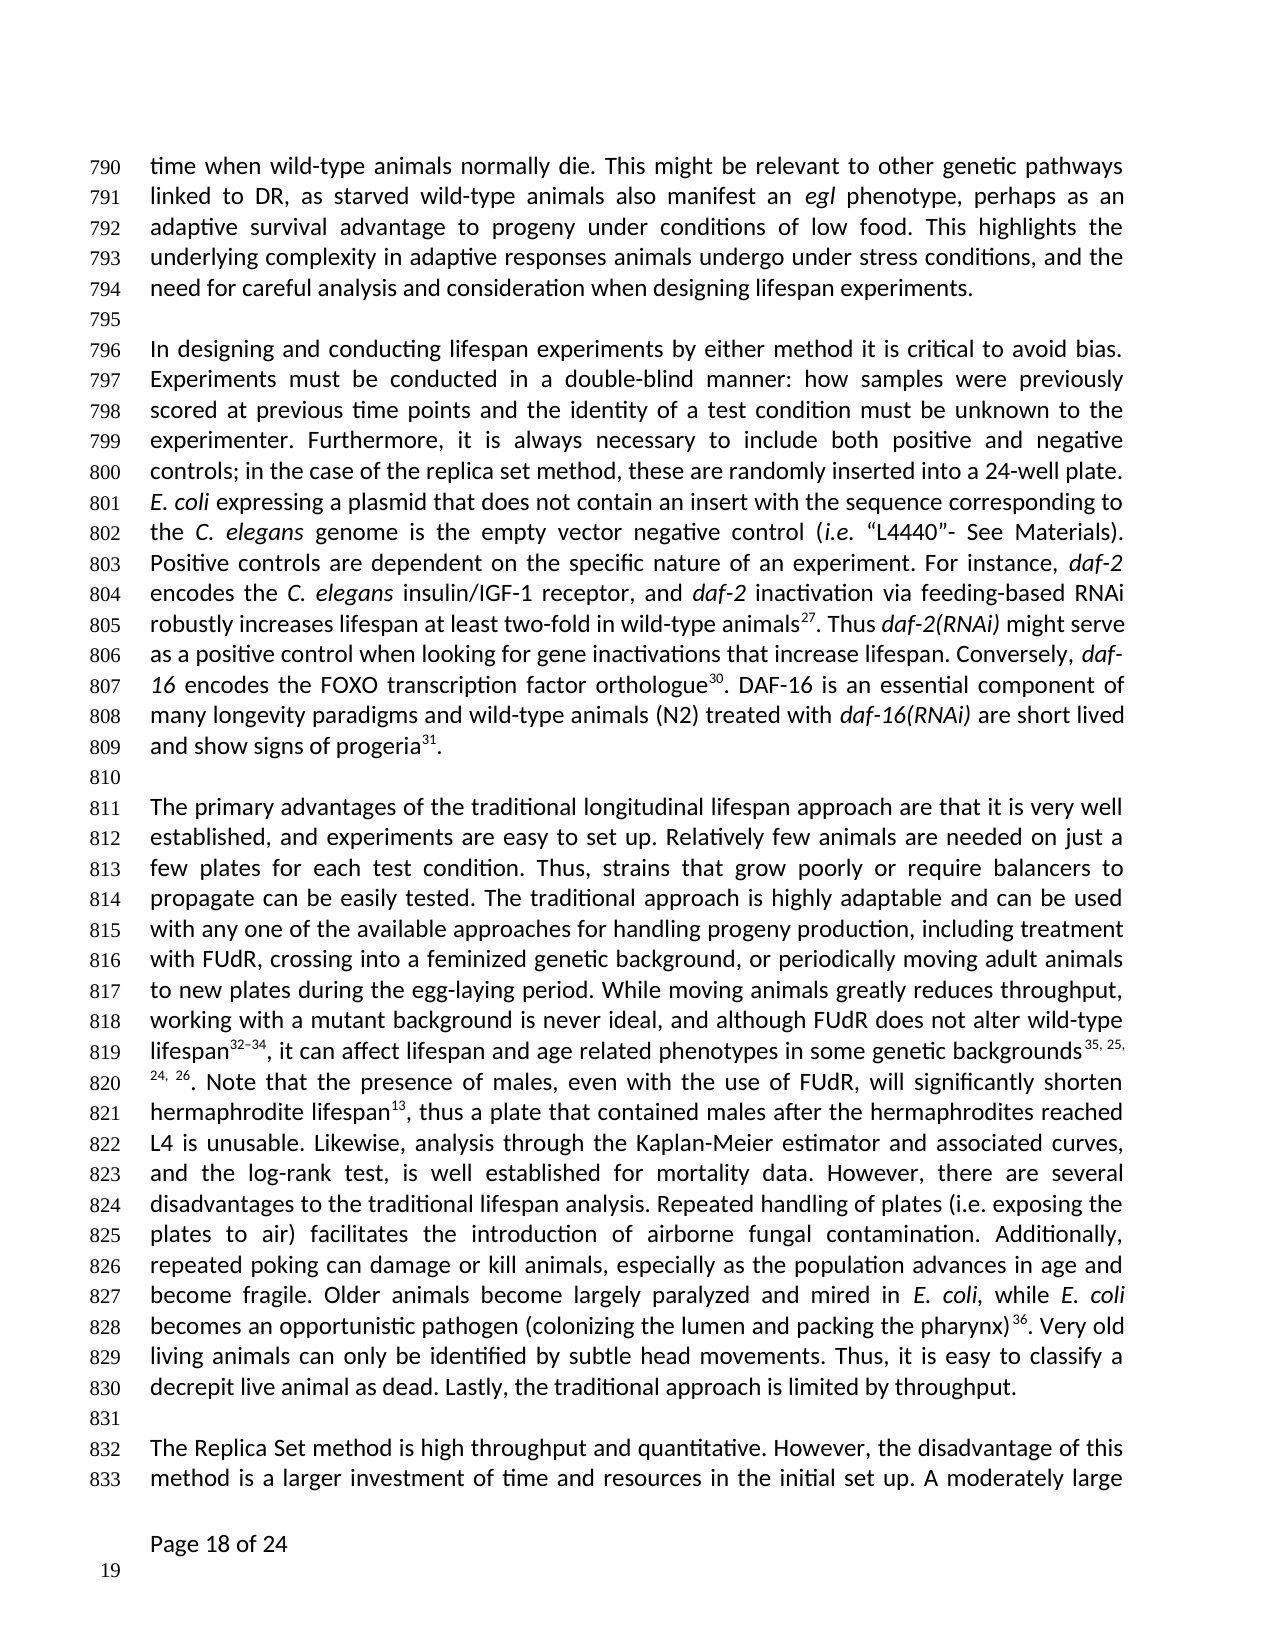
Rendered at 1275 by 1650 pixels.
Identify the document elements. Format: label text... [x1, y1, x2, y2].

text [150, 1432, 1125, 1493]
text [150, 150, 1125, 303]
text In designing and conducting lifespan experiments by either method it is critical to avoid bias. Experiments must be conducted in a double-blind manner: how samples were previously scored at previous time points and the identity of a test condition must be unknown to the experimenter. Furthermore, it is always necessary to include both positive and negative controls; in the case of the replica set method, these are randomly inserted into a 24-well plate. E. coli expressing a plasmid that does not contain an insert with the sequence corresponding to the C. elegans genome is the empty vector negative control (i.e. “L4440”- See Materials). Positive controls are dependent on the specific nature of an experiment. For instance, daf-2 encodes the C. elegans insulin/IGF-1 receptor, and daf-2 inactivation via feeding-based RNAi robustly increases lifespan at least two-fold in wild-type animals27. Thus daf-2(RNAi) might serve as a positive control when looking for gene inactivations that increase lifespan. Conversely, daf-16 encodes the FOXO transcription factor orthologue30. DAF-16 is an essential component of many longevity paradigms and wild-type animals (N2) treated with daf-16(RNAi) are short lived and show signs of progeria31. [150, 333, 1125, 760]
text The primary advantages of the traditional longitudinal lifespan approach are that it is very well established, and experiments are easy to set up. Relatively few animals are needed on just a few plates for each test condition. Thus, strains that grow poorly or require balancers to propagate can be easily tested. The traditional approach is highly adaptable and can be used with any one of the available approaches for handling progeny production, including treatment with FUdR, crossing into a feminized genetic background, or periodically moving adult animals to new plates during the egg-laying period. While moving animals greatly reduces throughput, working with a mutant background is never ideal, and although FUdR does not alter wild-type lifespan32–34, it can affect lifespan and age related phenotypes in some genetic backgrounds35, 25, 24, 26. Note that the presence of males, even with the use of FUdR, will significantly shorten hermaphrodite lifespan13, thus a plate that contained males after the hermaphrodites reached L4 is unusable. Likewise, analysis through the Kaplan-Meier estimator and associated curves, and the log-rank test, is well established for mortality data. However, there are several disadvantages to the traditional lifespan analysis. Repeated handling of plates (i.e. exposing the plates to air) facilitates the introduction of airborne fungal contamination. Additionally, repeated poking can damage or kill animals, especially as the population advances in age and become fragile. Older animals become largely paralyzed and mired in E. coli, while E. coli becomes an opportunistic pathogen (colonizing the lumen and packing the pharynx)36. Very old living animals can only be identified by subtle head movements. Thus, it is easy to classify a decrepit live animal as dead. Lastly, the traditional approach is limited by throughput. [150, 791, 1125, 1401]
